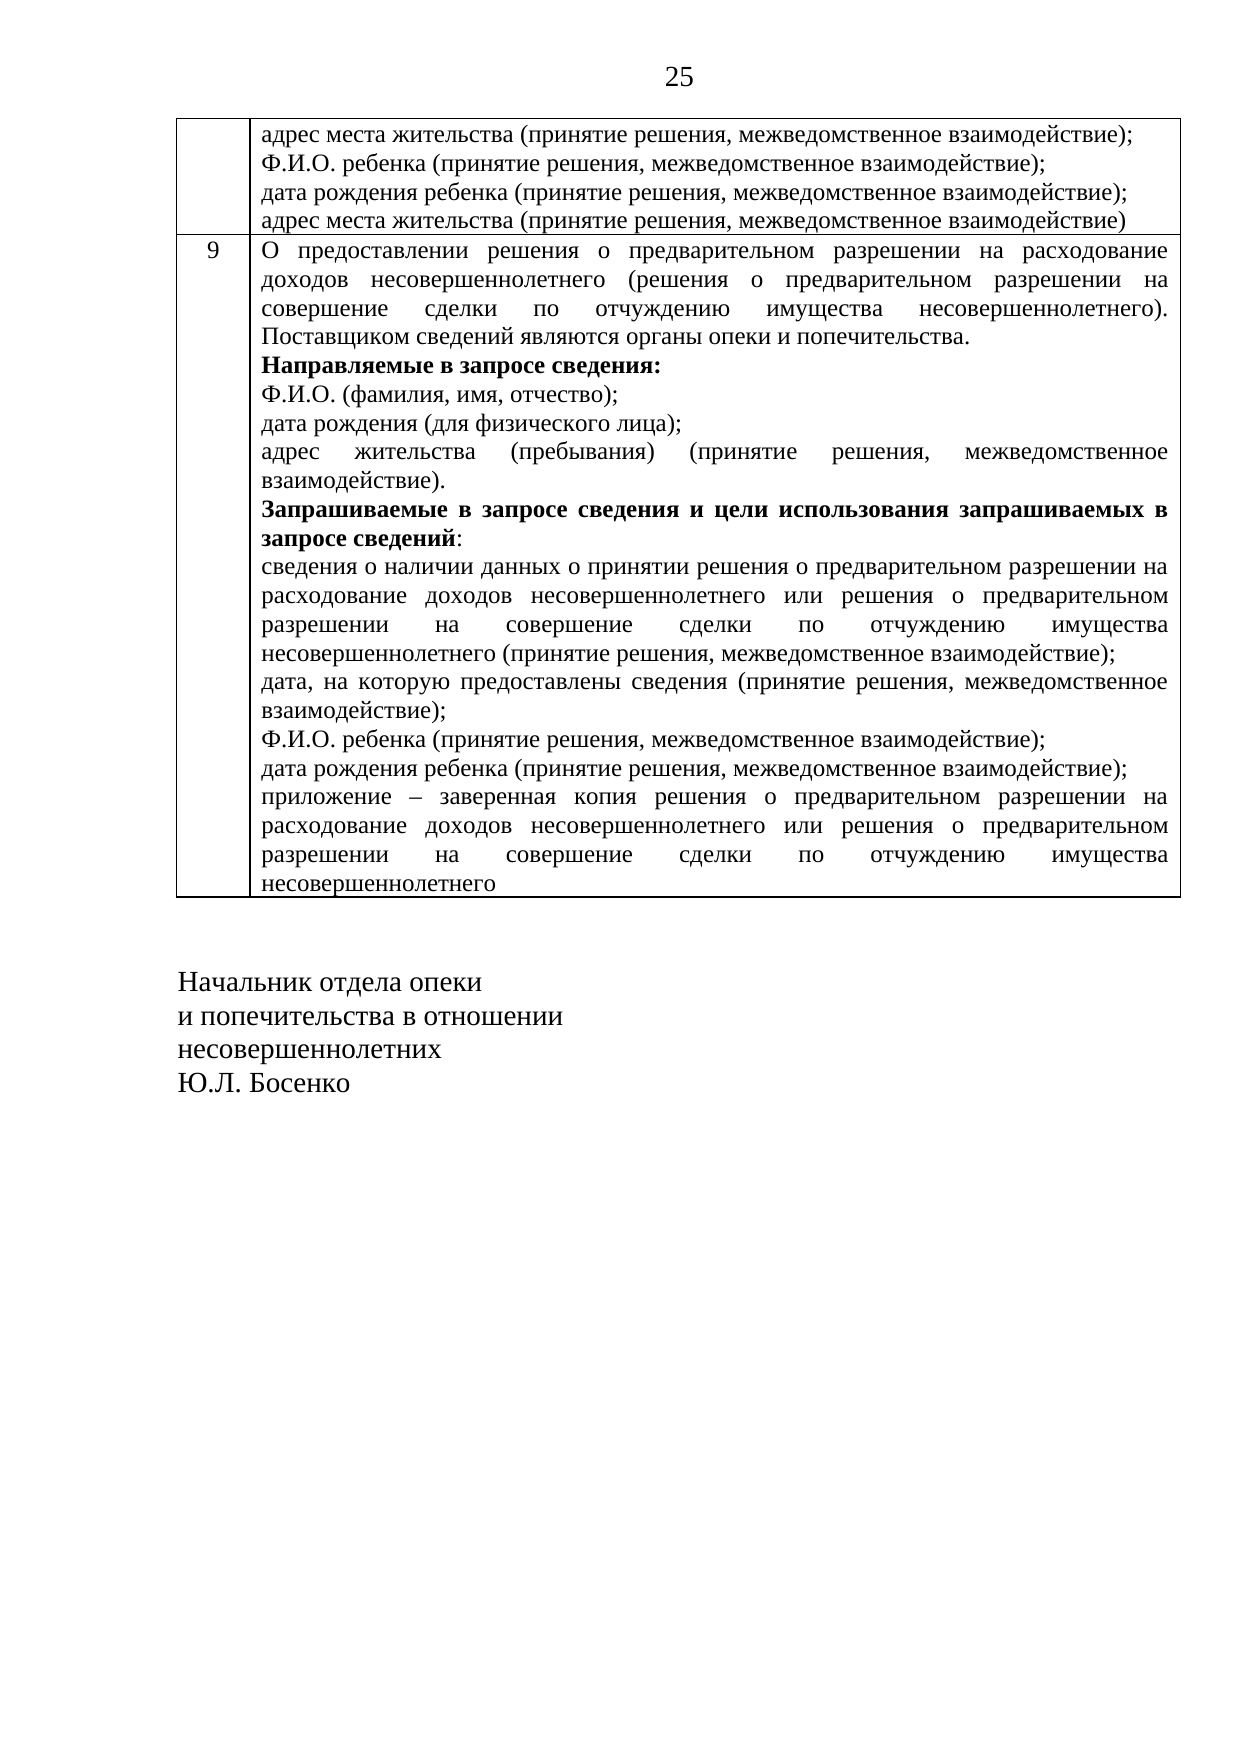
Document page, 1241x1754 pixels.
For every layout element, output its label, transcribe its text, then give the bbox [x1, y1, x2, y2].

table_cell 9 [177, 235, 249, 896]
table_cell О предоставлении решения о предварительном разрешении на расходование доходов несовершеннолетнего (решения о предварительном разрешении на совершение сделки по отчуждению имущества несовершеннолетнего). Поставщиком сведений являются органы опеки и попечительства. Направляемые в запросе сведения: Ф.И.О. (фамилия, имя, отчество); дата рождения (для физического лица); адрес жительства (пребывания) (принятие решения, межведомственное взаимодействие). Запрашиваемые в запросе сведения и цели использования запрашиваемых в запросе сведений: сведения о наличии данных о принятии решения о предварительном разрешении на расходование доходов несовершеннолетнего или решения о предварительном разрешении на совершение сделки по отчуждению имущества несовершеннолетнего (принятие решения, межведомственное взаимодействие); дата, на которую предоставлены сведения (принятие решения, межведомственное взаимодействие); Ф.И.О. ребенка (принятие решения, межведомственное взаимодействие); дата рождения ребенка (принятие решения, межведомственное взаимодействие); приложение – заверенная копия решения о предварительном разрешении на расходование доходов несовершеннолетнего или решения о предварительном разрешении на совершение сделки по отчуждению имущества несовершеннолетнего [251, 235, 1180, 896]
text несовершеннолетних Ю.Л. Босенко [177, 1032, 1181, 1099]
text и попечительства в отношении [177, 998, 1181, 1032]
table_cell [177, 119, 249, 234]
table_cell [251, 119, 1180, 234]
text Начальник отдела опеки [177, 964, 1181, 998]
